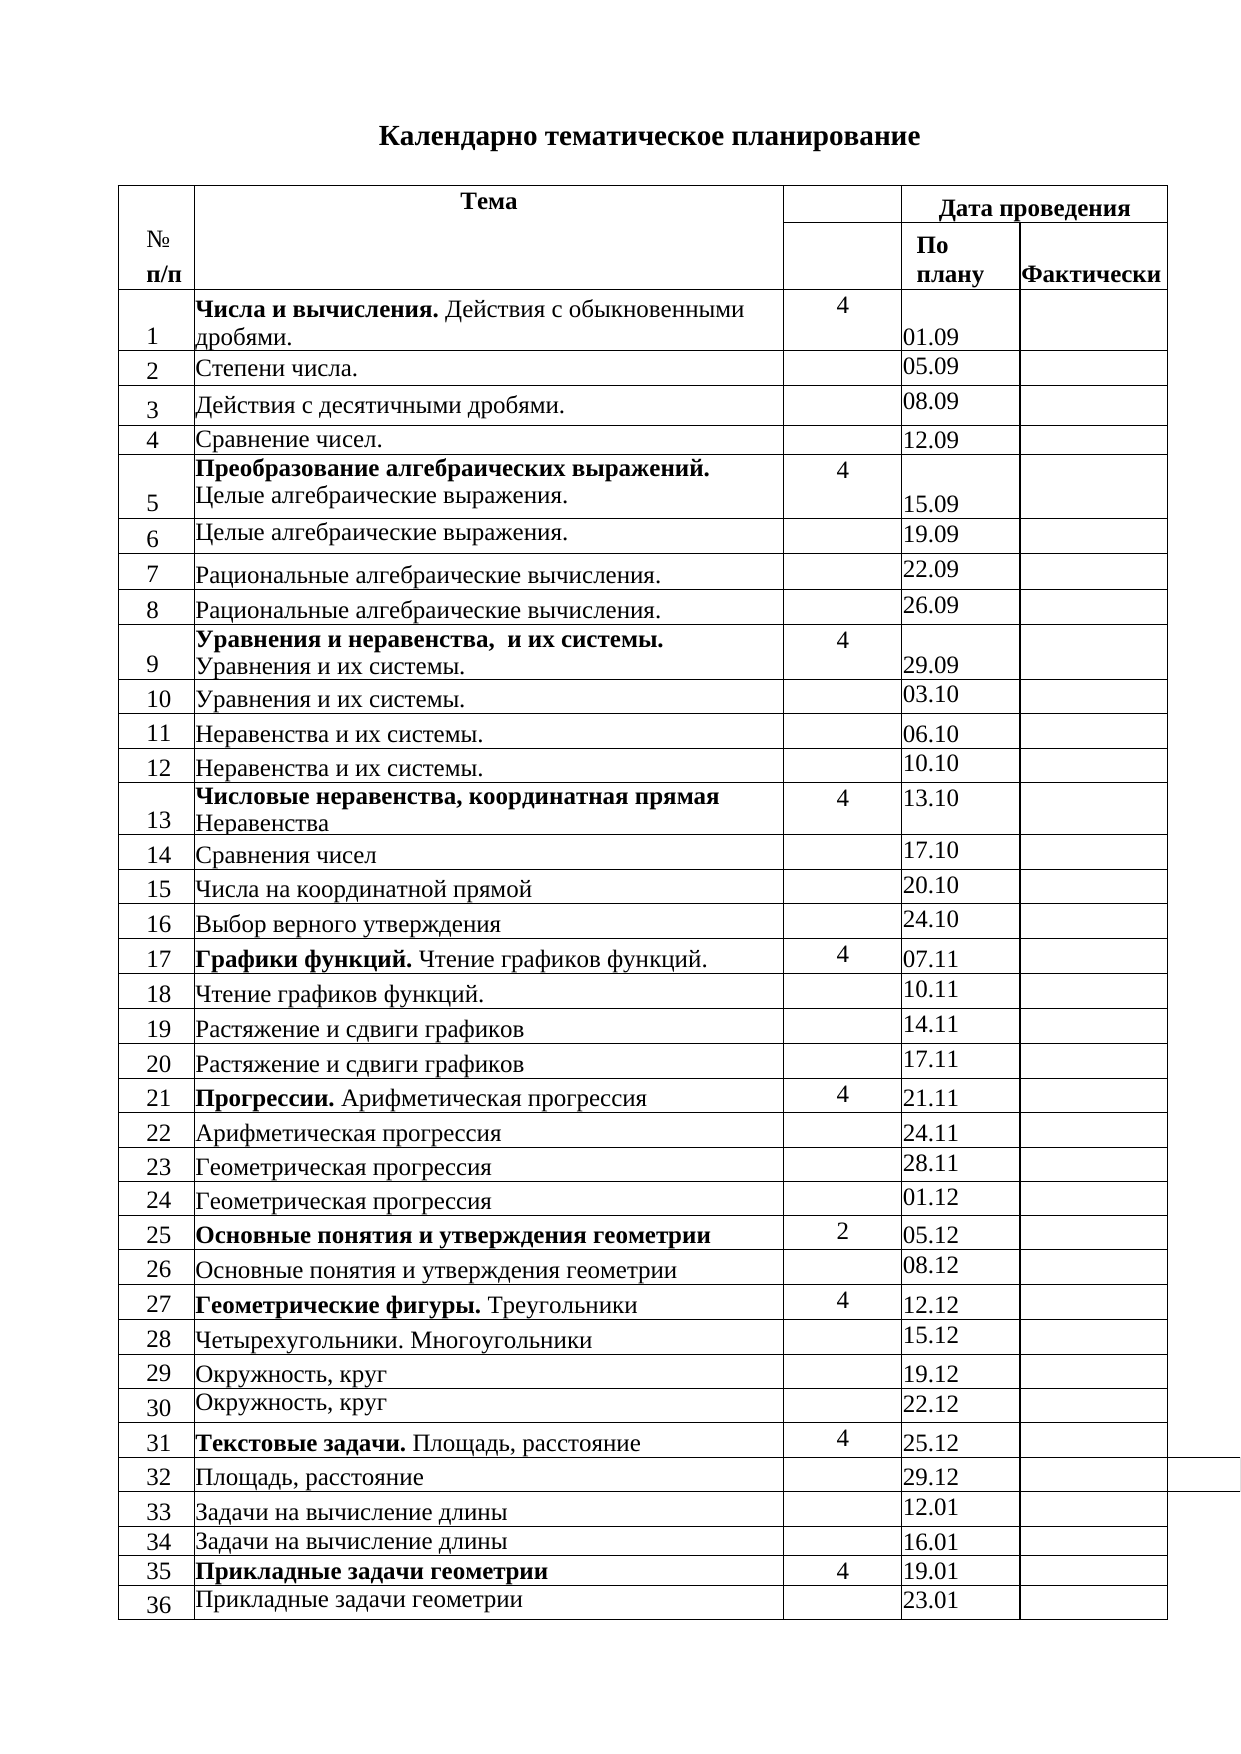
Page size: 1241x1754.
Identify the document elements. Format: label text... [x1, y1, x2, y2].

table_cell [1021, 870, 1167, 903]
table_cell 36 [119, 1586, 194, 1619]
table_cell Чтение графиков функций. [195, 974, 783, 1008]
table_cell Геометрические фигуры. Треугольники [195, 1285, 783, 1319]
table_cell 27 [119, 1285, 194, 1319]
table_cell 23 [119, 1148, 194, 1181]
table_cell 4 [784, 1079, 901, 1112]
table_cell [784, 1586, 901, 1619]
table_cell 10 [119, 680, 194, 713]
table_cell Окружность, круг [195, 1389, 783, 1422]
table_cell [784, 1250, 901, 1284]
table_cell Растяжение и сдвиги графиков [195, 1009, 783, 1043]
table_cell Геометрическая прогрессия [195, 1182, 783, 1215]
table_cell [1021, 680, 1167, 713]
table_cell 4 [784, 1423, 901, 1457]
table_cell Уравнения и неравенства, и их системы. Уравнения и их системы. [195, 625, 783, 678]
table_cell [1021, 1423, 1167, 1457]
table_cell Числа и вычисления. Действия с обыкновенными дробями. [195, 290, 783, 350]
table_cell 4 [119, 426, 194, 454]
table_cell [1021, 904, 1167, 938]
table_cell [784, 386, 901, 424]
table_cell 26 [119, 1250, 194, 1284]
table_cell 16 [119, 904, 194, 938]
table_cell 4 [784, 939, 901, 973]
table_cell 18 [119, 974, 194, 1008]
table_cell 05.09 [902, 351, 1019, 385]
table_cell 22.12 [902, 1389, 1019, 1422]
table_cell Рациональные алгебраические вычисления. [195, 554, 783, 589]
table_cell 13.10 [902, 783, 1019, 834]
table_cell [1021, 835, 1167, 869]
table_cell 24.10 [902, 904, 1019, 938]
table_cell [784, 351, 901, 385]
table_cell 32 [119, 1458, 194, 1491]
table_cell [1021, 1216, 1167, 1249]
table_cell 01.12 [902, 1182, 1019, 1215]
table_cell [784, 1148, 901, 1181]
table_cell [784, 680, 901, 713]
table_cell [784, 1527, 901, 1555]
table_cell [1021, 1113, 1167, 1147]
table_cell [784, 1355, 901, 1388]
table_cell [1021, 714, 1167, 747]
table_cell 26.09 [902, 590, 1019, 624]
table_cell [1021, 625, 1167, 678]
table_cell [1168, 1458, 1240, 1491]
table_cell 9 [119, 625, 194, 678]
table_cell [784, 835, 901, 869]
table_cell 23.01 [902, 1586, 1019, 1619]
table_cell 28 [119, 1320, 194, 1354]
table_cell 29 [119, 1355, 194, 1388]
table_cell [1021, 974, 1167, 1008]
table_header [784, 186, 901, 222]
table_cell 29.09 [902, 625, 1019, 678]
table_cell [1021, 749, 1167, 782]
table_cell 19.09 [902, 519, 1019, 553]
table_cell [784, 1389, 901, 1422]
table_cell [784, 1182, 901, 1215]
table_cell Неравенства и их системы. [195, 749, 783, 782]
table_cell [1021, 1148, 1167, 1181]
table_cell [1021, 1320, 1167, 1354]
table_cell 31 [119, 1423, 194, 1457]
table_cell 08.09 [902, 386, 1019, 424]
table_cell [1021, 1009, 1167, 1043]
table_cell Неравенства и их системы. [195, 714, 783, 747]
table_cell [1021, 1079, 1167, 1112]
table_cell 22.09 [902, 554, 1019, 589]
table_cell [1021, 386, 1167, 424]
table_cell Числовые неравенства, координатная прямая Неравенства [195, 783, 783, 834]
table_cell 10.11 [902, 974, 1019, 1008]
table_cell [1021, 783, 1167, 834]
table_cell Степени числа. [195, 351, 783, 385]
table_cell По плану [902, 223, 1019, 289]
table_cell Рациональные алгебраические вычисления. [195, 590, 783, 624]
table_cell Площадь, расстояние [195, 1458, 783, 1491]
table_cell Четырехугольники. Многоугольники [195, 1320, 783, 1354]
table_cell [1021, 939, 1167, 973]
table_cell 17.10 [902, 835, 1019, 869]
table_cell Целые алгебраические выражения. [195, 519, 783, 553]
table_cell Арифметическая прогрессия [195, 1113, 783, 1147]
table_cell [1021, 1527, 1167, 1555]
table_header № п/п [119, 186, 194, 289]
table_cell [1021, 1355, 1167, 1388]
table_cell 24.11 [902, 1113, 1019, 1147]
table_cell 4 [784, 783, 901, 834]
table_cell [1021, 351, 1167, 385]
table_cell [784, 590, 901, 624]
table_cell 29.12 [902, 1458, 1019, 1491]
table_cell Числа на координатной прямой [195, 870, 783, 903]
table_cell 12.12 [902, 1285, 1019, 1319]
table_cell [784, 1492, 901, 1526]
table_cell 33 [119, 1492, 194, 1526]
table_cell [784, 870, 901, 903]
table_cell [1021, 1556, 1167, 1584]
table_cell [1021, 426, 1167, 454]
table_header Тема [195, 186, 783, 289]
table_cell 10.10 [902, 749, 1019, 782]
table_header Дата проведения [902, 186, 1167, 222]
table_cell 19.01 [902, 1556, 1019, 1584]
table_cell [784, 519, 901, 553]
table_cell [784, 749, 901, 782]
table_cell Задачи на вычисление длины [195, 1492, 783, 1526]
table_cell [784, 1044, 901, 1078]
table_cell 15.09 [902, 455, 1019, 518]
table_cell [1021, 1044, 1167, 1078]
table_cell [1021, 1182, 1167, 1215]
table_cell 5 [119, 455, 194, 518]
table_cell Выбор верного утверждения [195, 904, 783, 938]
table_cell 20 [119, 1044, 194, 1078]
table_cell Текстовые задачи. Площадь, расстояние [195, 1423, 783, 1457]
table_cell [784, 1009, 901, 1043]
table_cell 34 [119, 1527, 194, 1555]
table_cell 6 [119, 519, 194, 553]
table_cell 24 [119, 1182, 194, 1215]
table_cell [784, 426, 901, 454]
table_cell 01.09 [902, 290, 1019, 350]
table_cell 15.12 [902, 1320, 1019, 1354]
table_cell 05.12 [902, 1216, 1019, 1249]
table_cell 12.09 [902, 426, 1019, 454]
table_cell [1021, 519, 1167, 553]
table_cell 8 [119, 590, 194, 624]
table_cell Окружность, круг [195, 1355, 783, 1388]
table_cell [1021, 554, 1167, 589]
table_cell 15 [119, 870, 194, 903]
table_cell 13 [119, 783, 194, 834]
table_cell 25 [119, 1216, 194, 1249]
table_cell 06.10 [902, 714, 1019, 747]
table_cell 19 [119, 1009, 194, 1043]
table_cell 12 [119, 749, 194, 782]
table_cell Прогрессии. Арифметическая прогрессия [195, 1079, 783, 1112]
table_cell Графики функций. Чтение графиков функций. [195, 939, 783, 973]
table_cell [784, 714, 901, 747]
table_cell [1021, 1458, 1167, 1491]
table_cell 4 [784, 1285, 901, 1319]
table_cell 7 [119, 554, 194, 589]
table_cell Действия с десятичными дробями. [195, 386, 783, 424]
table_cell Задачи на вычисление длины [195, 1527, 783, 1555]
table_cell 17.11 [902, 1044, 1019, 1078]
table_cell 14 [119, 835, 194, 869]
table_cell 3 [119, 386, 194, 424]
table_cell 21 [119, 1079, 194, 1112]
table_cell [1021, 290, 1167, 350]
table_cell [1021, 1586, 1167, 1619]
table_cell 22 [119, 1113, 194, 1147]
table_cell 2 [784, 1216, 901, 1249]
table_cell 4 [784, 625, 901, 678]
table_cell Уравнения и их системы. [195, 680, 783, 713]
table_cell 35 [119, 1556, 194, 1584]
table_cell 03.10 [902, 680, 1019, 713]
table_cell Прикладные задачи геометрии [195, 1586, 783, 1619]
table_cell 30 [119, 1389, 194, 1422]
table_cell 16.01 [902, 1527, 1019, 1555]
table_cell [1021, 455, 1167, 518]
table_cell 08.12 [902, 1250, 1019, 1284]
table_cell [784, 1458, 901, 1491]
table_cell 17 [119, 939, 194, 973]
table_cell [784, 1113, 901, 1147]
table_cell [784, 554, 901, 589]
table_cell [784, 904, 901, 938]
table_cell [1021, 1492, 1167, 1526]
table_cell 2 [119, 351, 194, 385]
table_cell [1021, 1250, 1167, 1284]
table_cell 11 [119, 714, 194, 747]
table_cell 21.11 [902, 1079, 1019, 1112]
table_cell 4 [784, 290, 901, 350]
table_cell [784, 223, 901, 289]
table_cell Прикладные задачи геометрии [195, 1556, 783, 1584]
table_cell 1 [119, 290, 194, 350]
table_cell Основные понятия и утверждения геометрии [195, 1250, 783, 1284]
table_cell 4 [784, 455, 901, 518]
table_cell Сравнения чисел [195, 835, 783, 869]
table_cell Растяжение и сдвиги графиков [195, 1044, 783, 1078]
table_cell 19.12 [902, 1355, 1019, 1388]
table_cell 4 [784, 1556, 901, 1584]
table_cell 25.12 [902, 1423, 1019, 1457]
table_cell 28.11 [902, 1148, 1019, 1181]
table_cell [1021, 1285, 1167, 1319]
table_cell Фактически [1021, 223, 1167, 289]
table_cell Геометрическая прогрессия [195, 1148, 783, 1181]
table_cell [1021, 590, 1167, 624]
table_cell 12.01 [902, 1492, 1019, 1526]
table_cell Преобразование алгебраических выражений. Целые алгебраические выражения. [195, 455, 783, 518]
table_cell Основные понятия и утверждения геометрии [195, 1216, 783, 1249]
table_cell [784, 974, 901, 1008]
table_cell [784, 1320, 901, 1354]
table_cell 07.11 [902, 939, 1019, 973]
text Календарно тематическое планирование [118, 118, 1181, 152]
table_cell 14.11 [902, 1009, 1019, 1043]
table_cell [1021, 1389, 1167, 1422]
table_cell 20.10 [902, 870, 1019, 903]
table_cell Сравнение чисел. [195, 426, 783, 454]
